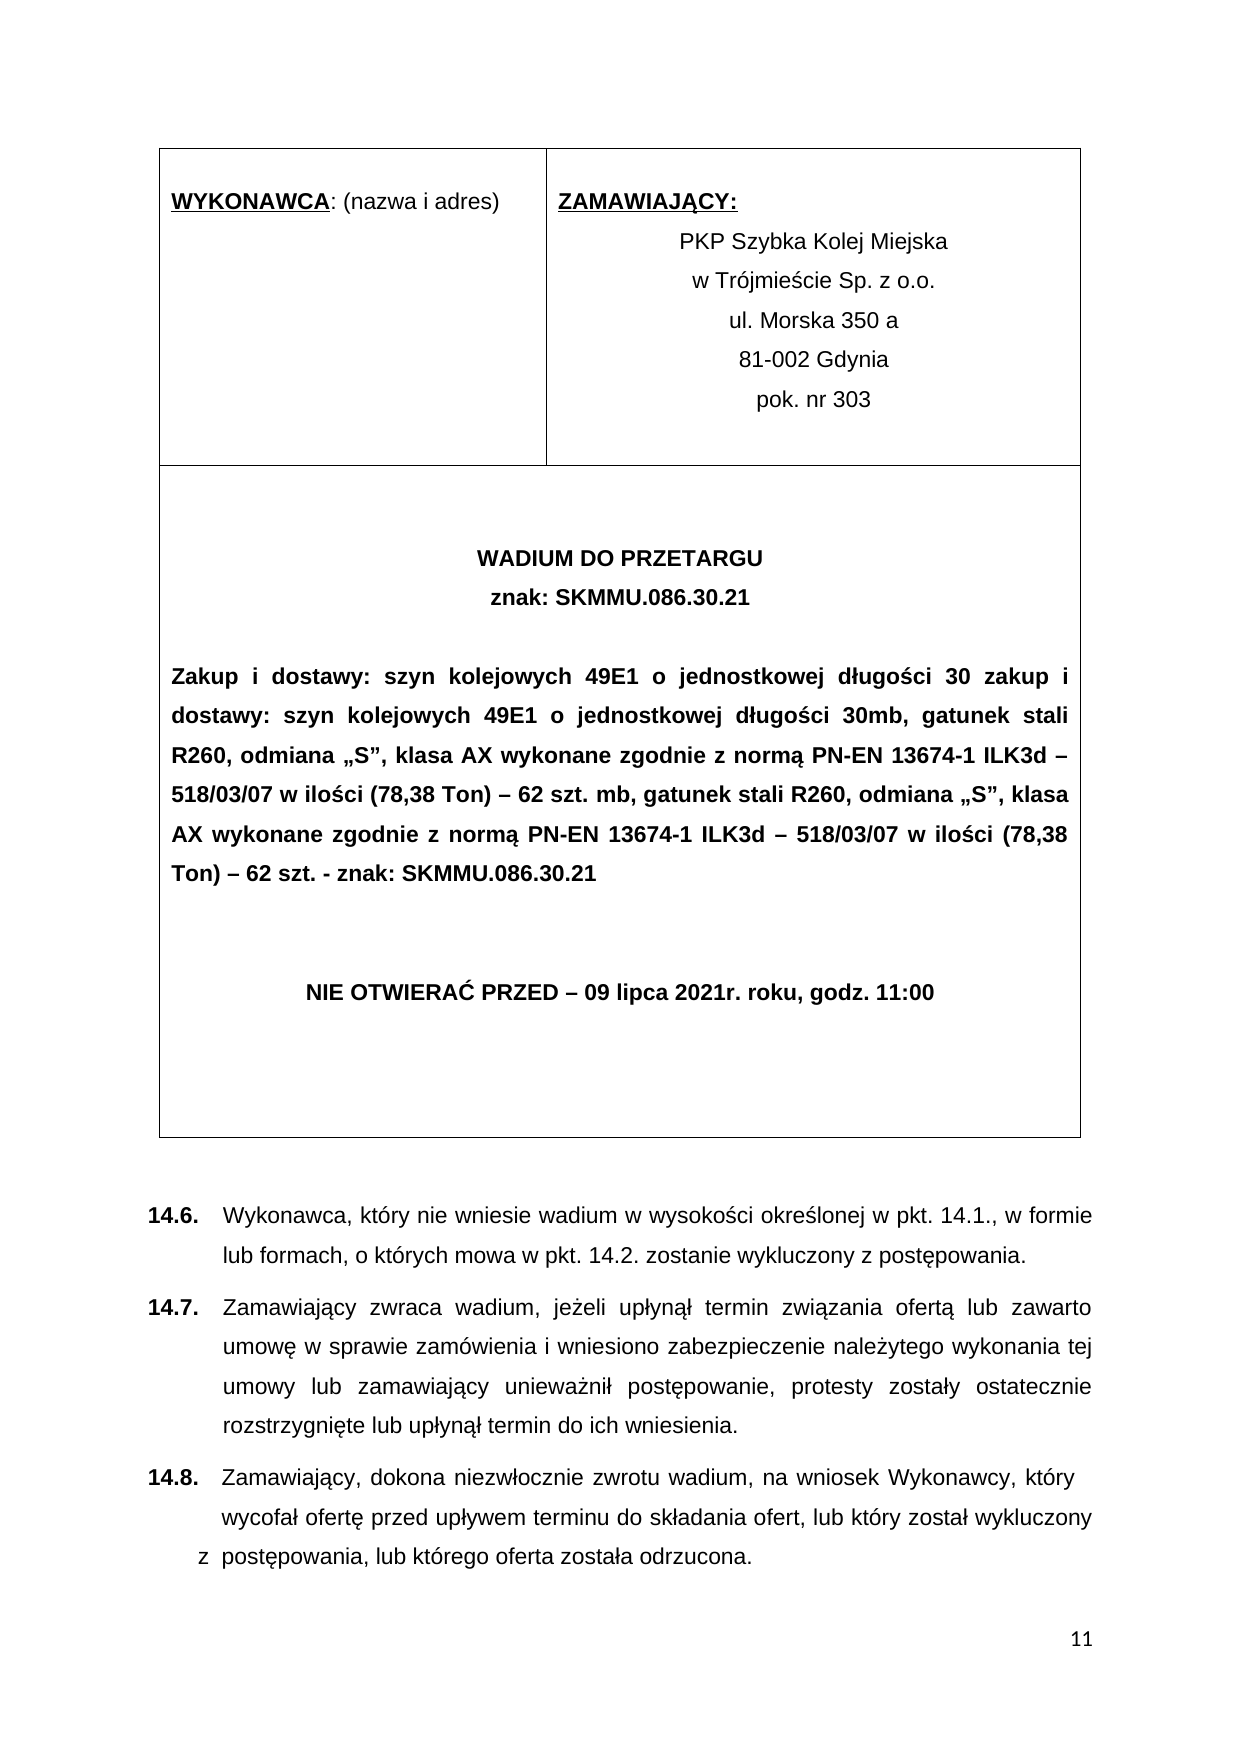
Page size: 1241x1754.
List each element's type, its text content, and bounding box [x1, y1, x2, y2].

list Wykonawca, który nie wniesie wadium w wysokości określonej w pkt. 14.1., w formie lub formach, o których mowa w pkt. 14.2. zostanie wykluczony z postępowania. [148, 1202, 1093, 1268]
list Zamawiający, dokona niezwłocznie zwrotu wadium, na wniosek Wykonawcy, który wycofał ofertę przed upływem terminu do składania ofert, lub który został wykluczony z postępowania, lub którego oferta została odrzucona. [148, 1464, 1093, 1569]
table_cell WADIUM DO PRZETARGU znak: SKMMU.086.30.21 Zakup i dostawy: szyn kolejowych 49E1 o jednostkowej długości 30 zakup i dostawy: szyn kolejowych 49E1 o jednostkowej długości 30mb, gatunek stali R260, odmiana „S”, klasa AX wykonane zgodnie z normą PN-EN 13674-1 ILK3d – 518/03/07 w ilości (78,38 Ton) – 62 szt. mb, gatunek stali R260, odmiana „S”, klasa AX wykonane zgodnie z normą PN-EN 13674-1 ILK3d – 518/03/07 w ilości (78,38 Ton) – 62 szt. - znak: SKMMU.086.30.21 NIE OTWIERAĆ PRZED – 09 lipca 2021r. roku, godz. 11:00 [160, 466, 1080, 1137]
table_header ZAMAWIAJĄCY: PKP Szybka Kolej Miejska w Trójmieście Sp. z o.o. ul. Morska 81-002 Gdynia pok. nr 303 [547, 149, 1080, 464]
list Zamawiający zwraca wadium, jeżeli upłynął termin związania ofertą lub zawarto umowę w sprawie zamówienia i wniesiono zabezpieczenie należytego wykonania tej umowy lub zamawiający unieważnił postępowanie, protesty zostały ostatecznie rozstrzygnięte lub upłynął termin do ich wniesienia. [148, 1294, 1093, 1438]
table_header WYKONAWCA: (nazwa i adres) [160, 149, 546, 464]
